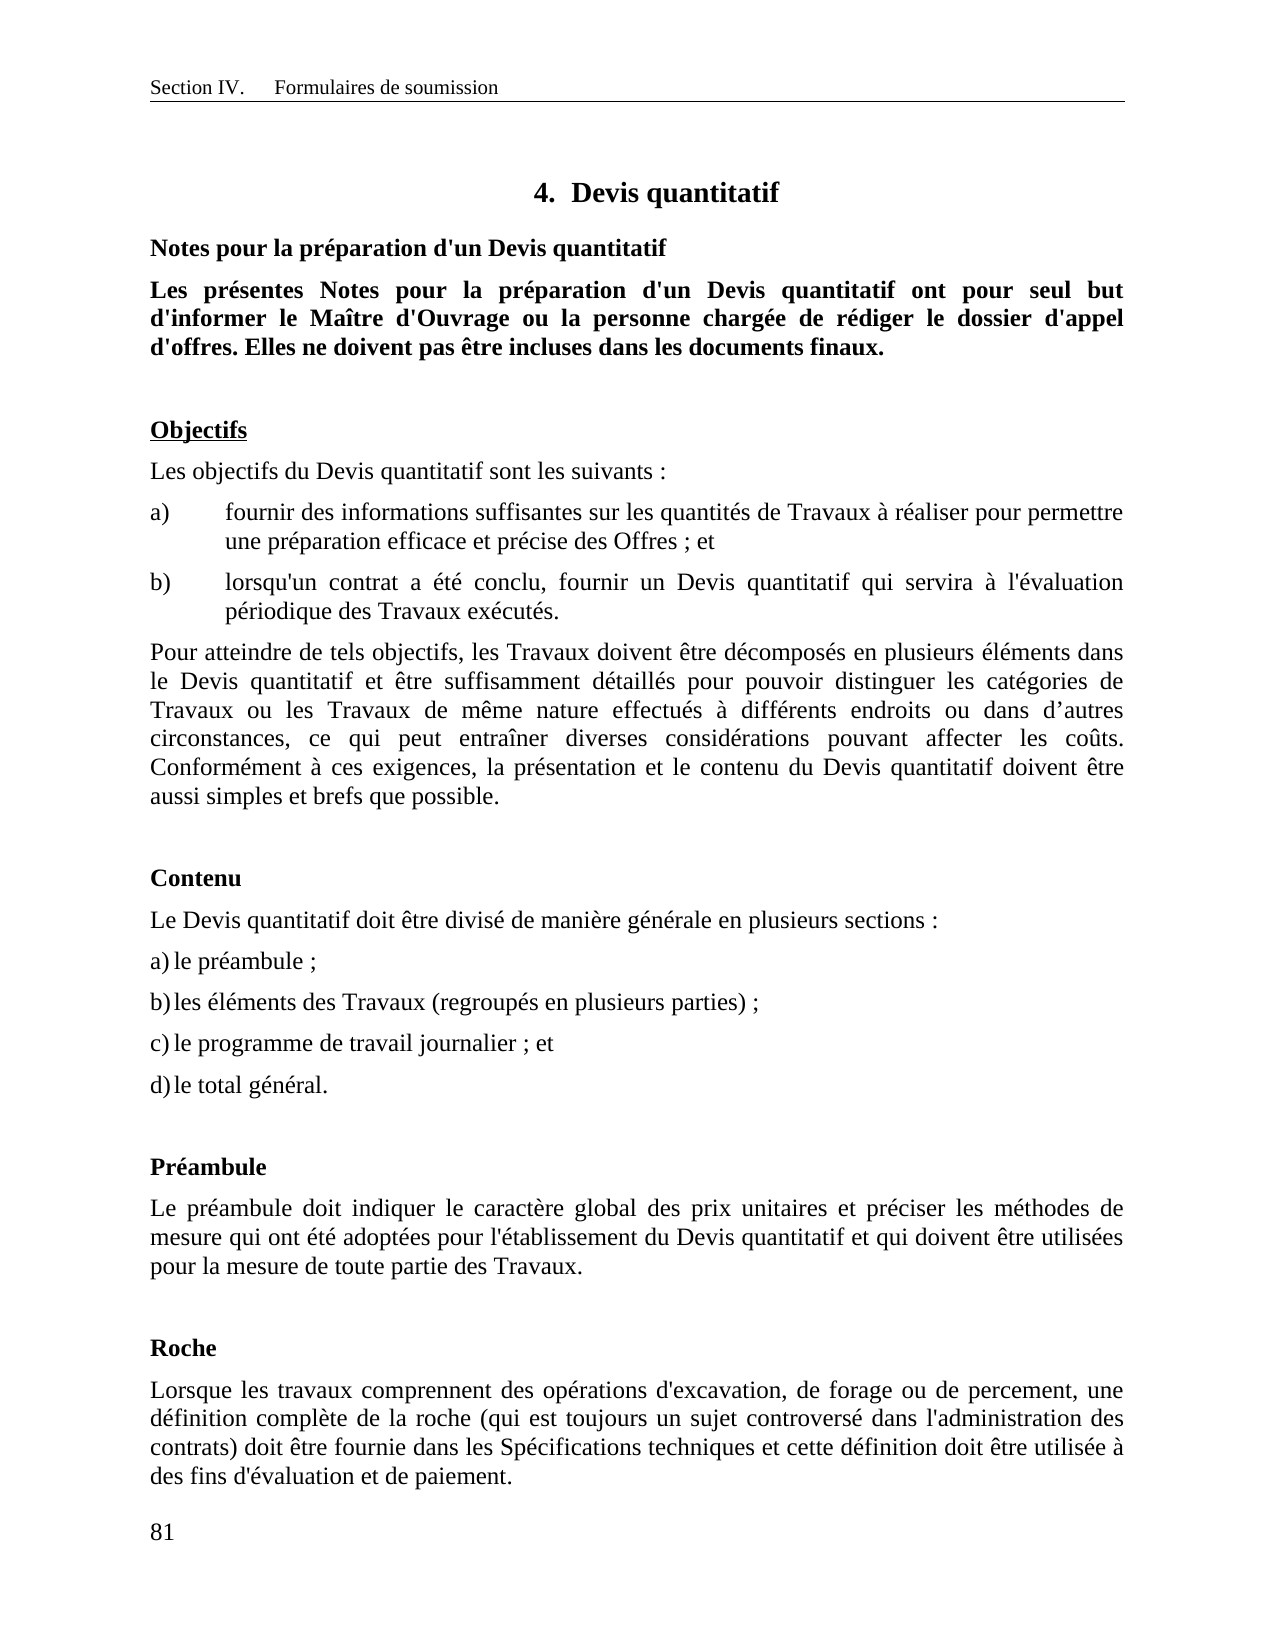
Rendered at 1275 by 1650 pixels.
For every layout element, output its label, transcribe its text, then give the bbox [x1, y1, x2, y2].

text Les présentes Notes pour la préparation d'un Devis quantitatif ont pour seul but d'informer le Maître d'Ouvrage ou la personne chargée de rédiger le dossier d'appel d'offres. Elles ne doivent pas être incluses dans les documents finaux. [150, 275, 1125, 361]
text b) les éléments des Travaux (regroupés en plusieurs parties) ; [150, 987, 1125, 1016]
text Les objectifs du Devis quantitatif sont les suivants : [150, 456, 1125, 485]
text c) le programme de travail journalier ; et [150, 1028, 1125, 1057]
text Contenu [150, 863, 1125, 892]
text a) le préambule ; [150, 946, 1125, 975]
text Lorsque les travaux comprennent des opérations d'excavation, de forage ou de percement, une définition complète de la roche (qui est toujours un sujet controversé dans l'administration des contrats) doit être fournie dans les Spécifications techniques et cette définition doit être utilisée à des fins d'évaluation et de paiement. [150, 1375, 1125, 1490]
text Le Devis quantitatif doit être divisé de manière générale en plusieurs sections : [150, 905, 1125, 933]
text Notes pour la préparation d'un Devis quantitatif [150, 233, 1125, 262]
text Objectifs [150, 415, 1125, 443]
text d) le total général. [150, 1070, 1125, 1098]
text b) lorsqu'un contrat a été conclu, fournir un Devis quantitatif qui servira à l'évaluation périodique des Travaux exécutés. [150, 567, 1125, 625]
text a) fournir des informations suffisantes sur les quantités de Travaux à réaliser pour permettre une préparation efficace et précise des Offres ; et [150, 497, 1125, 555]
subtitle Devis quantitatif [187, 175, 1125, 208]
text Préambule [150, 1152, 1125, 1181]
text Le préambule doit indiquer le caractère global des prix unitaires et préciser les méthodes de mesure qui ont été adoptées pour l'établissement du Devis quantitatif et qui doivent être utilisées pour la mesure de toute partie des Travaux. [150, 1193, 1125, 1280]
text Pour atteindre de tels objectifs, les Travaux doivent être décomposés en plusieurs éléments dans le Devis quantitatif et être suffisamment détaillés pour pouvoir distinguer les catégories de Travaux ou les Travaux de même nature effectués à différents endroits ou dans d’autres circonstances, ce qui peut entraîner diverses considérations pouvant affecter les coûts. Conformément à ces exigences, la présentation et le contenu du Devis quantitatif doivent être aussi simples et brefs que possible. [150, 637, 1125, 810]
text Roche [150, 1333, 1125, 1362]
